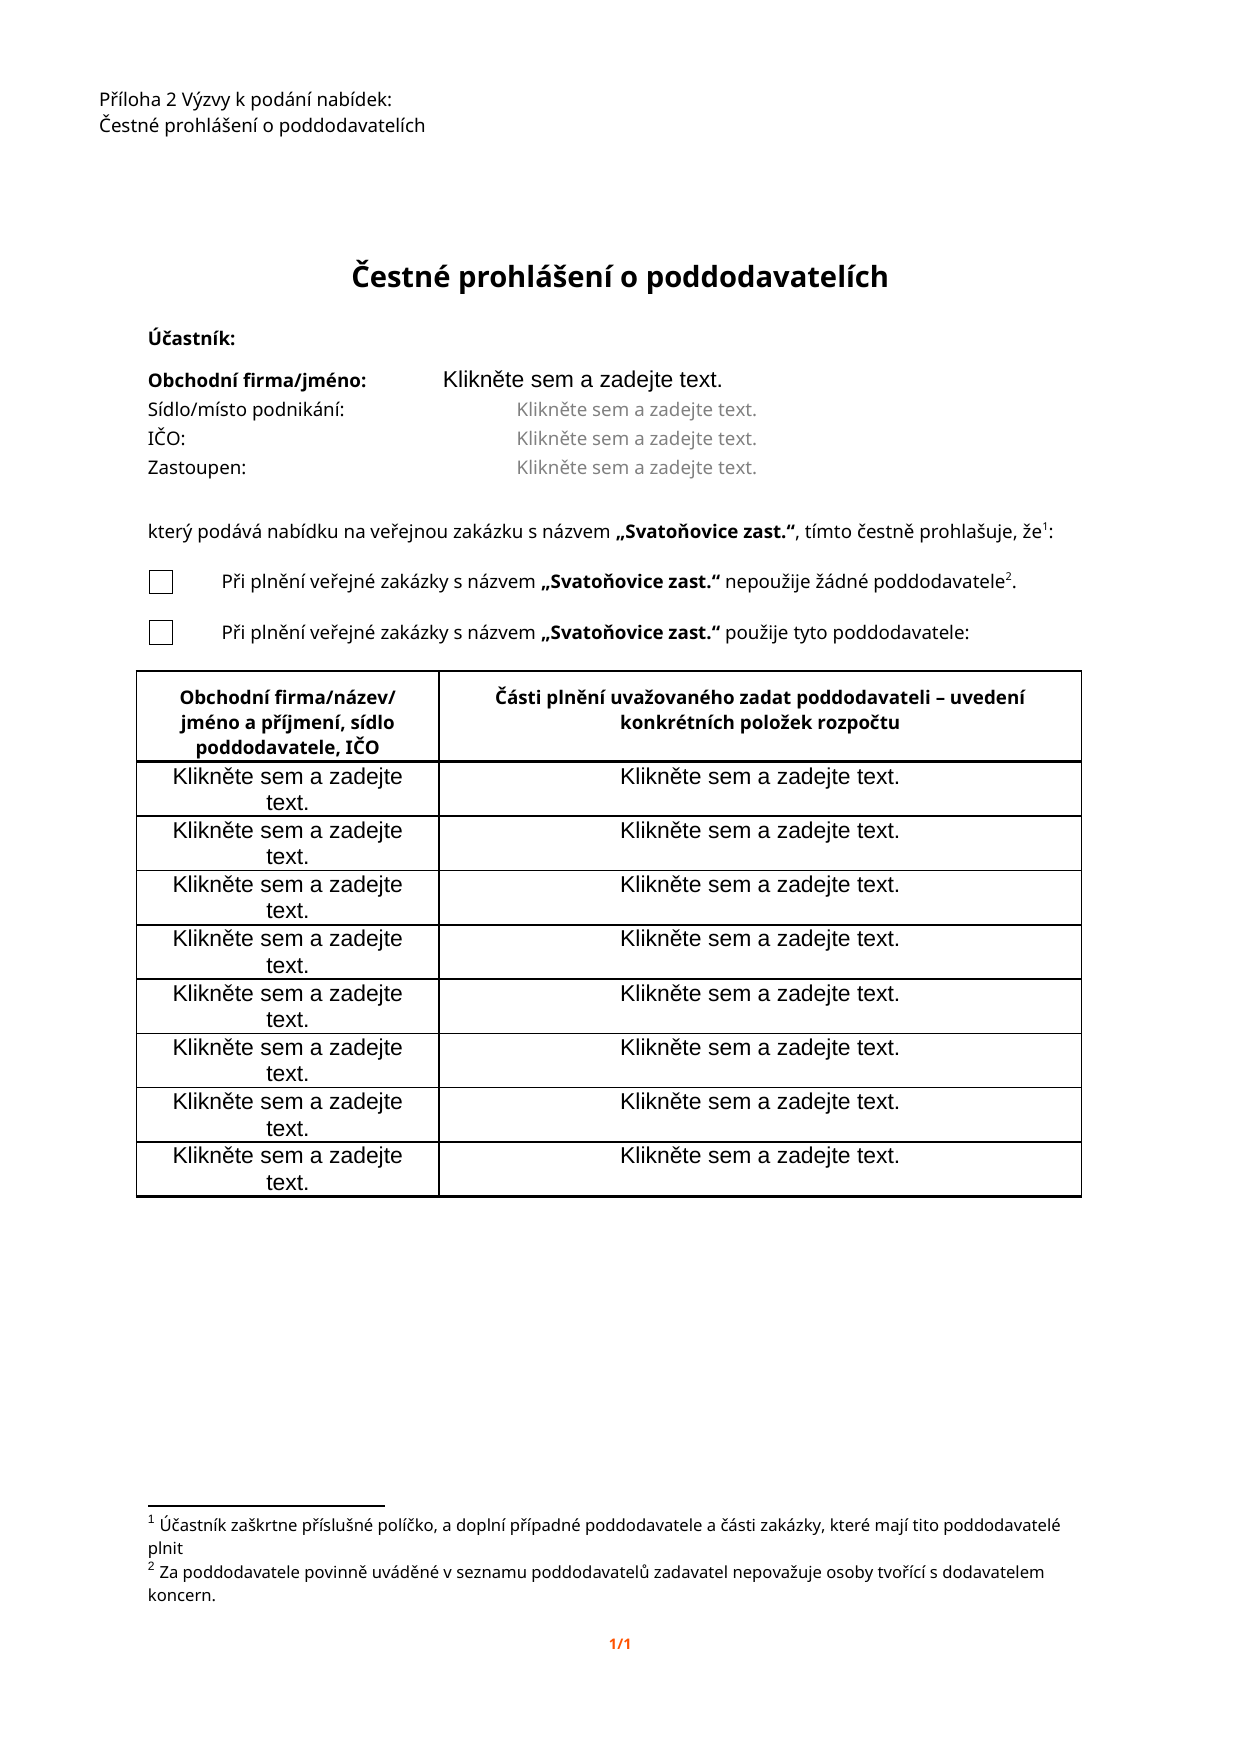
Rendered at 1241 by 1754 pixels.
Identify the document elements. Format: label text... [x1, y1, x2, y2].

title Čestné prohlášení o poddodavatelích [148, 256, 1093, 296]
text Zastoupen: [148, 451, 1093, 480]
text IČO: [148, 422, 1093, 451]
text Obchodní firma/jméno: [148, 364, 1093, 393]
text Sídlo/místo podnikání: [148, 393, 1093, 422]
text Účastník: [148, 321, 1093, 352]
table_header Obchodní firma/název/ jméno a příjmení, sídlo poddodavatele, IČO [137, 672, 438, 759]
table_header Části plnění uvažovaného zadat poddodavateli – uvedení konkrétních položek rozpočtu [440, 672, 1081, 759]
text Při plnění veřejné zakázky s názvem „Svatoňovice zast.“ použije tyto poddodavatele: [148, 619, 1093, 645]
text který podává nabídku na veřejnou zakázku s názvem „Svatoňovice zast.“, tímto čestně prohlašuje, že: [148, 518, 1093, 544]
text Při plnění veřejné zakázky s názvem „Svatoňovice zast.“ nepoužije žádné poddodavatele. [148, 569, 1093, 594]
